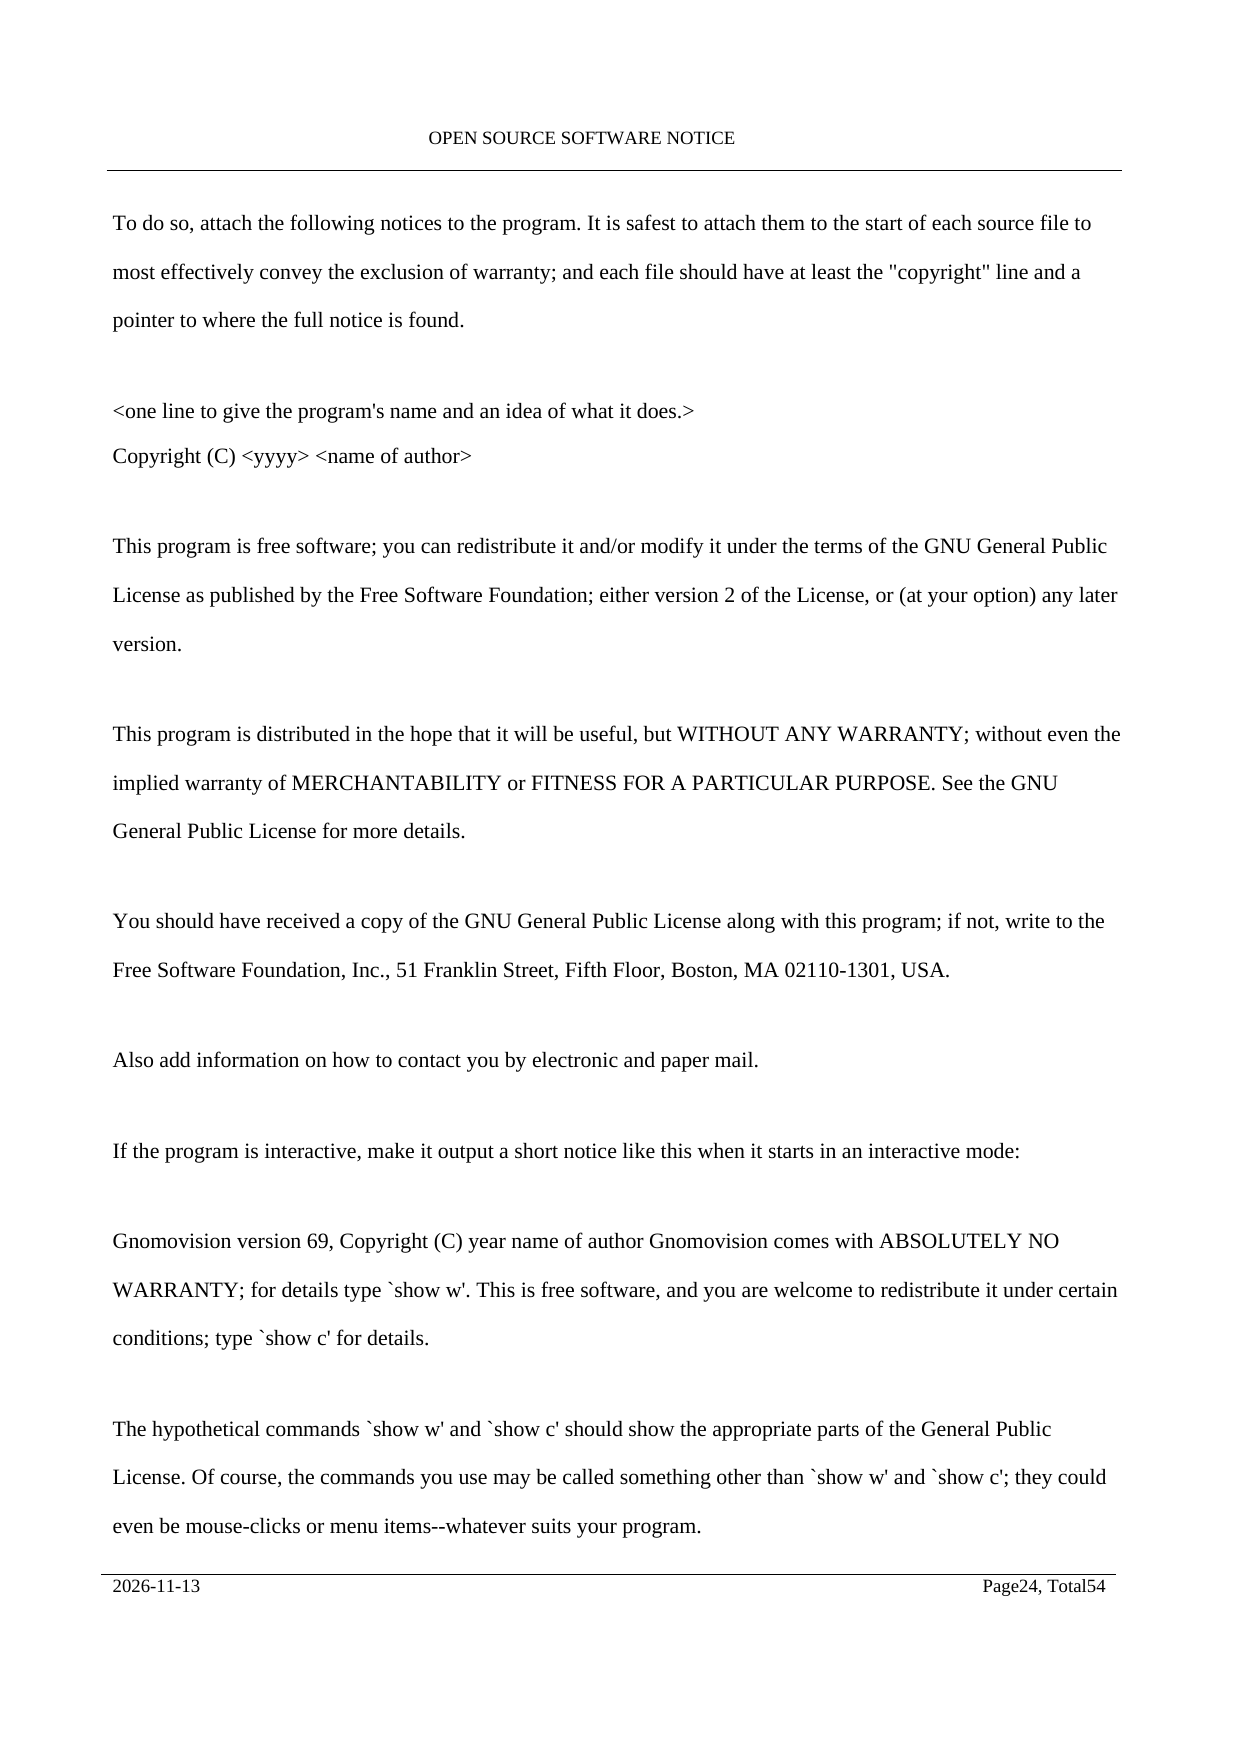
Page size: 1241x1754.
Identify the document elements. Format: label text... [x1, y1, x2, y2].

text <one line to give the program's name and an idea of what it does.> [112, 394, 1128, 427]
text If the program is interactive, make it output a short notice like this when it starts in an interactive mode: [112, 1134, 1128, 1166]
text Gnomovision version 69, Copyright (C) year name of author Gnomovision comes with ABSOLUTELY NO WARRANTY; for details type `show w'. This is free software, and you are welcome to redistribute it under certain conditions; type `show c' for details. [112, 1224, 1128, 1354]
text The hypothetical commands `show w' and `show c' should show the appropriate parts of the General Public License. Of course, the commands you use may be called something other than `show w' and `show c'; they could even be mouse-clicks or menu items--whatever suits your program. [112, 1412, 1128, 1542]
text This program is distributed in the hope that it will be useful, but WITHOUT ANY WARRANTY; without even the implied warranty of MERCHANTABILITY or FITNESS FOR A PARTICULAR PURPOSE. See the GNU General Public License for more details. [112, 717, 1128, 847]
text To do so, attach the following notices to the program. It is safest to attach them to the start of each source file to most effectively convey the exclusion of warranty; and each file should have at least the "copyright" line and a pointer to where the full notice is found. [112, 206, 1128, 336]
text You should have received a copy of the GNU General Public License along with this program; if not, write to the Free Software Foundation, Inc., 51 Franklin Street, Fifth Floor, Boston, MA 02110-1301, USA. [112, 905, 1128, 986]
text This program is free software; you can redistribute it and/or modify it under the terms of the GNU General Public License as published by the Free Software Foundation; either version 2 of the License, or (at your option) any later version. [112, 529, 1128, 659]
text Copyright (C) <yyyy> <name of author> [112, 439, 1128, 472]
text Also add information on how to contact you by electronic and paper mail. [112, 1044, 1128, 1076]
